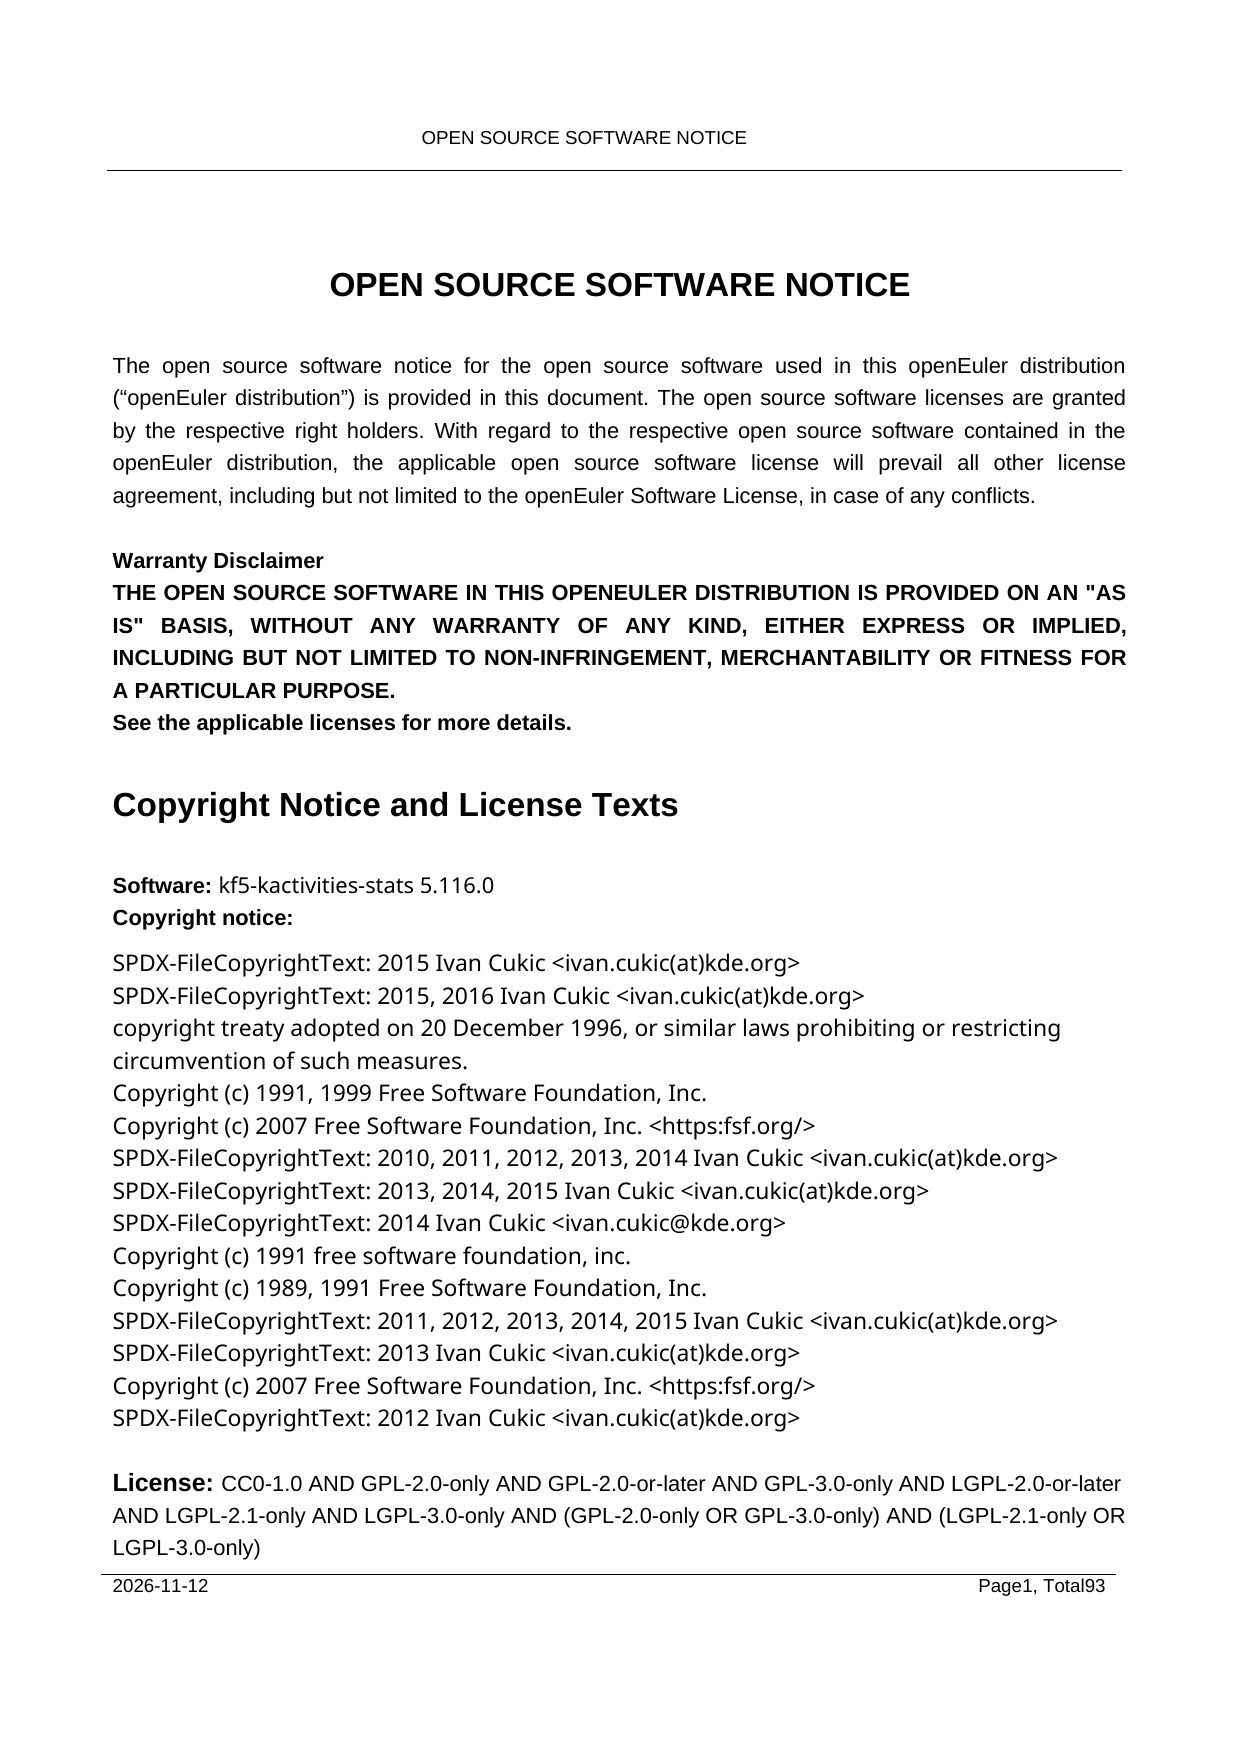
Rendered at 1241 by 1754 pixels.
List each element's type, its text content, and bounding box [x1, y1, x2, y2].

text Copyright Notice and License Texts [112, 771, 1128, 836]
text Copyright notice: [112, 901, 1128, 934]
text Warranty Disclaimer [112, 544, 1128, 576]
text License: CC0-1.0 AND GPL-2.0-only AND GPL-2.0-or-later AND GPL-3.0-only AND LGPL-2.0-or-later AND LGPL-2.1-only AND LGPL-3.0-only AND (GPL-2.0-only OR GPL-3.0-only) AND (LGPL-2.1-only OR LGPL-3.0-only) [112, 1467, 1128, 1564]
title Software: kf5-kactivities-stats 5.116.0 [112, 869, 1128, 901]
text The open source software notice for the open source software used in this openEuler distribution (“openEuler distribution”) is provided in this document. The open source software licenses are granted by the respective right holders. With regard to the respective open source software contained in the openEuler distribution, the applicable open source software license will prevail all other license agreement, including but not limited to the openEuler Software License, in case of any conflicts. [112, 349, 1128, 511]
text OPEN SOURCE SOFTWARE NOTICE [112, 251, 1128, 316]
text THE OPEN SOURCE SOFTWARE IN THIS OPENEULER DISTRIBUTION IS PROVIDED ON AN "AS IS" BASIS, WITHOUT ANY WARRANTY OF ANY KIND, EITHER EXPRESS OR IMPLIED, INCLUDING BUT NOT LIMITED TO NON-INFRINGEMENT, MERCHANTABILITY OR FITNESS FOR A PARTICULAR PURPOSE. See the applicable licenses for more details. [112, 576, 1128, 739]
text SPDX-FileCopyrightText: 2015 Ivan Cukic <ivan.cukic(at)kde.org> SPDX-FileCopyrightText: 2015, 2016 Ivan Cukic <ivan.cukic(at)kde.org> copyright treaty adopted on 20 December 1996, or similar laws prohibiting or restricting circumvention of such measures. Copyright (c) 1991, 1999 Free Software Foundation, Inc. Copyright (c) 2007 Free Software Foundation, Inc. <https:fsf.org/> SPDX-FileCopyrightText: 2010, 2011, 2012, 2013, 2014 Ivan Cukic <ivan.cukic(at)kde.org> SPDX-FileCopyrightText: 2013, 2014, 2015 Ivan Cukic <ivan.cukic(at)kde.org> SPDX-FileCopyrightText: 2014 Ivan Cukic <ivan.cukic@kde.org> Copyright (c) 1991 free software foundation, inc. Copyright (c) 1989, 1991 Free Software Foundation, Inc. SPDX-FileCopyrightText: 2011, 2012, 2013, 2014, 2015 Ivan Cukic <ivan.cukic(at)kde.org> SPDX-FileCopyrightText: 2013 Ivan Cukic <ivan.cukic(at)kde.org> Copyright (c) 2007 Free Software Foundation, Inc. <https:fsf.org/> SPDX-FileCopyrightText: 2012 Ivan Cukic <ivan.cukic(at)kde.org> [112, 947, 1128, 1467]
